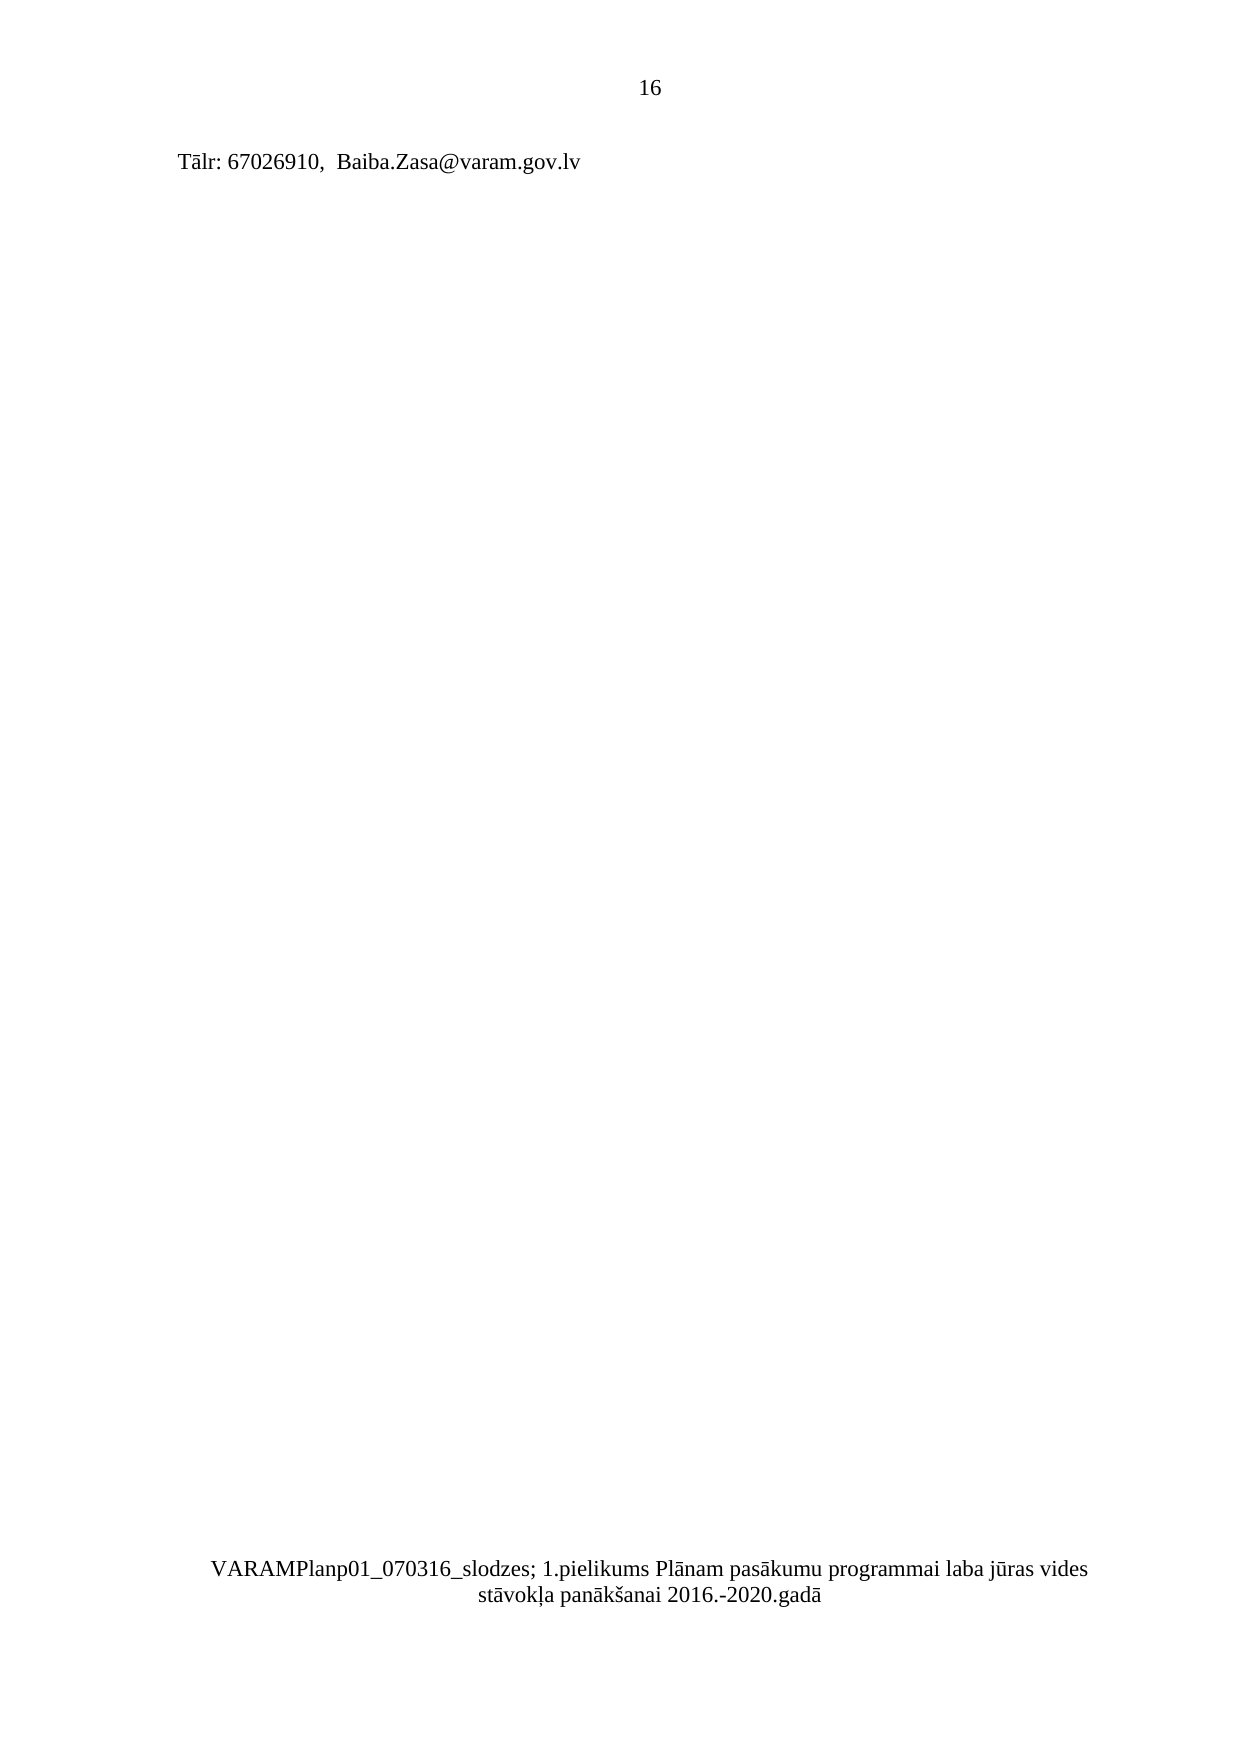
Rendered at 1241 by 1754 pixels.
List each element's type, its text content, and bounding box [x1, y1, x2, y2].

text Tālr: 67026910, Baiba.Zasa@varam.gov.lv [177, 148, 1122, 174]
